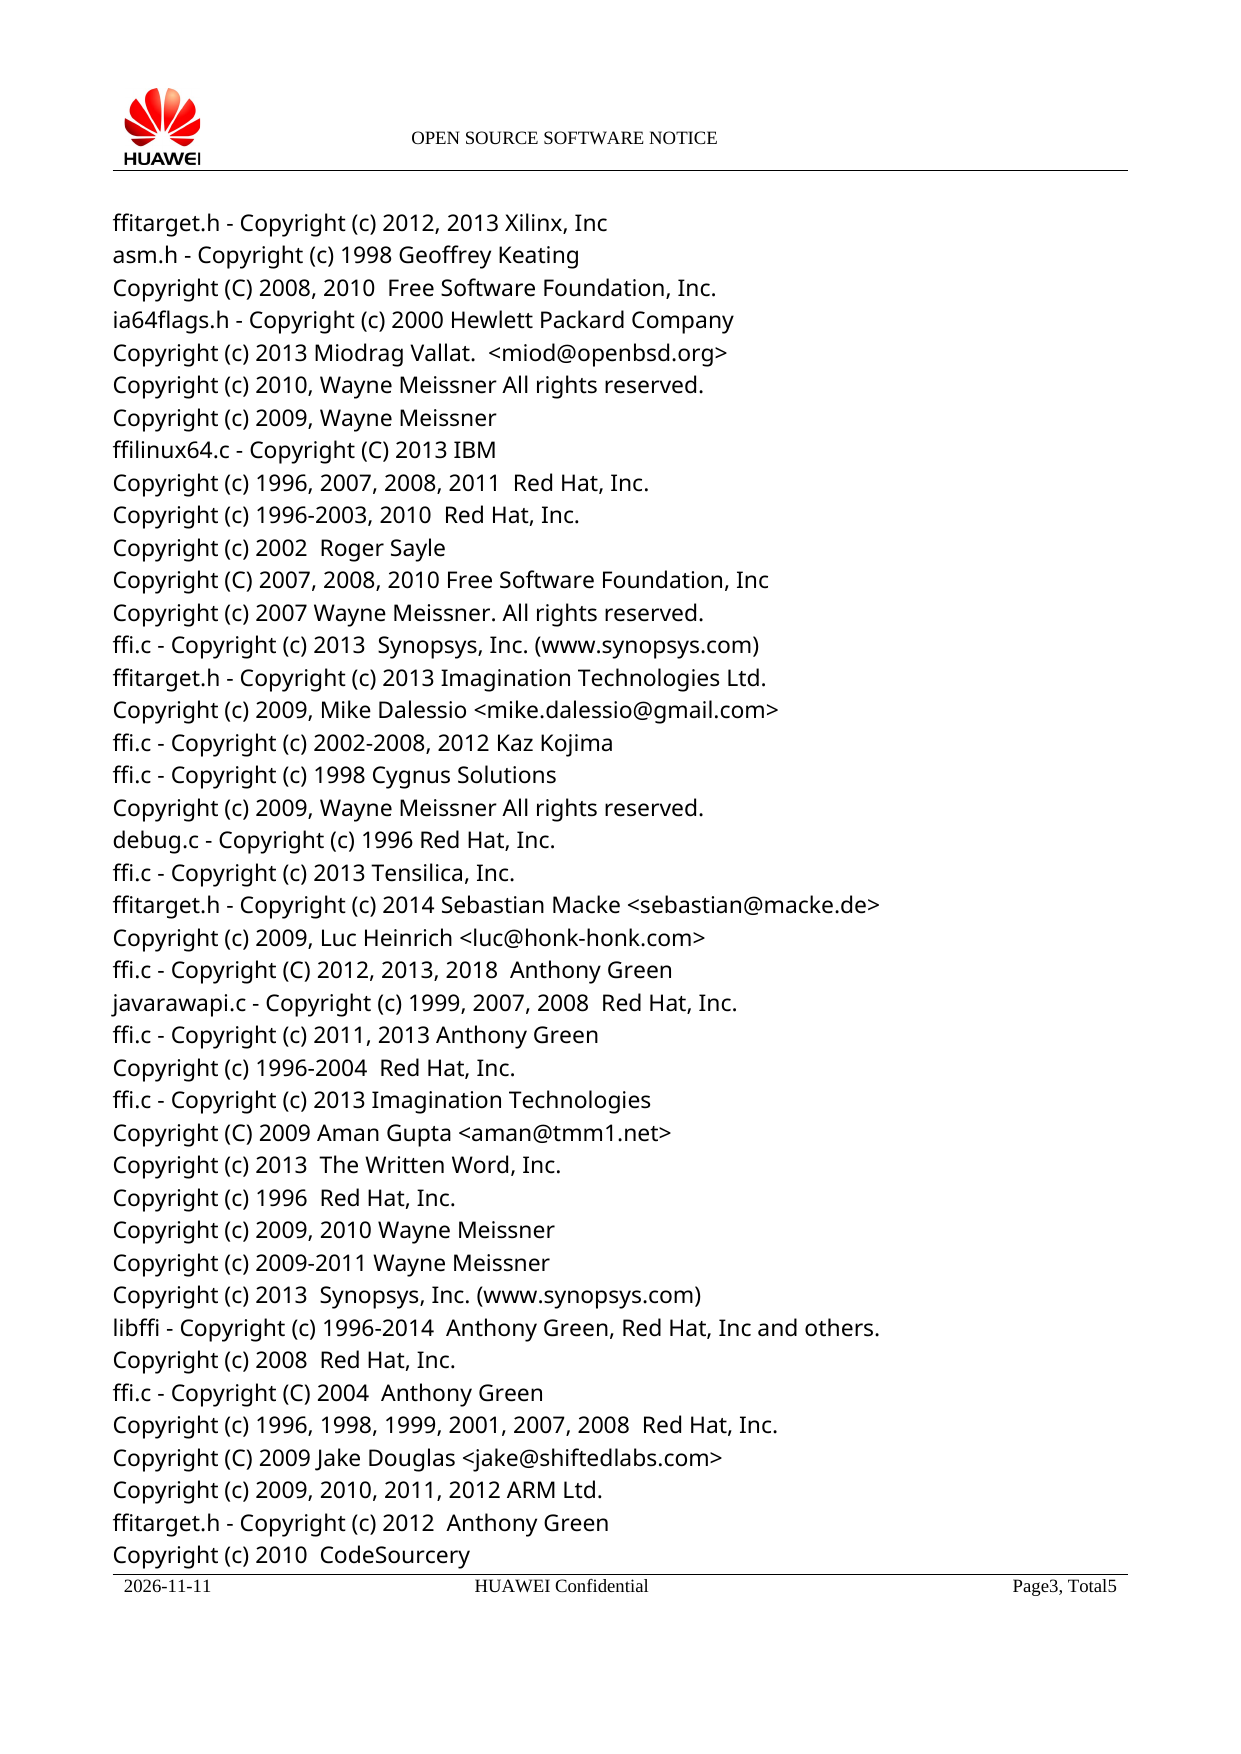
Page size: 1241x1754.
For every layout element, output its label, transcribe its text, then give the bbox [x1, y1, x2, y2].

picture [124, 88, 201, 165]
